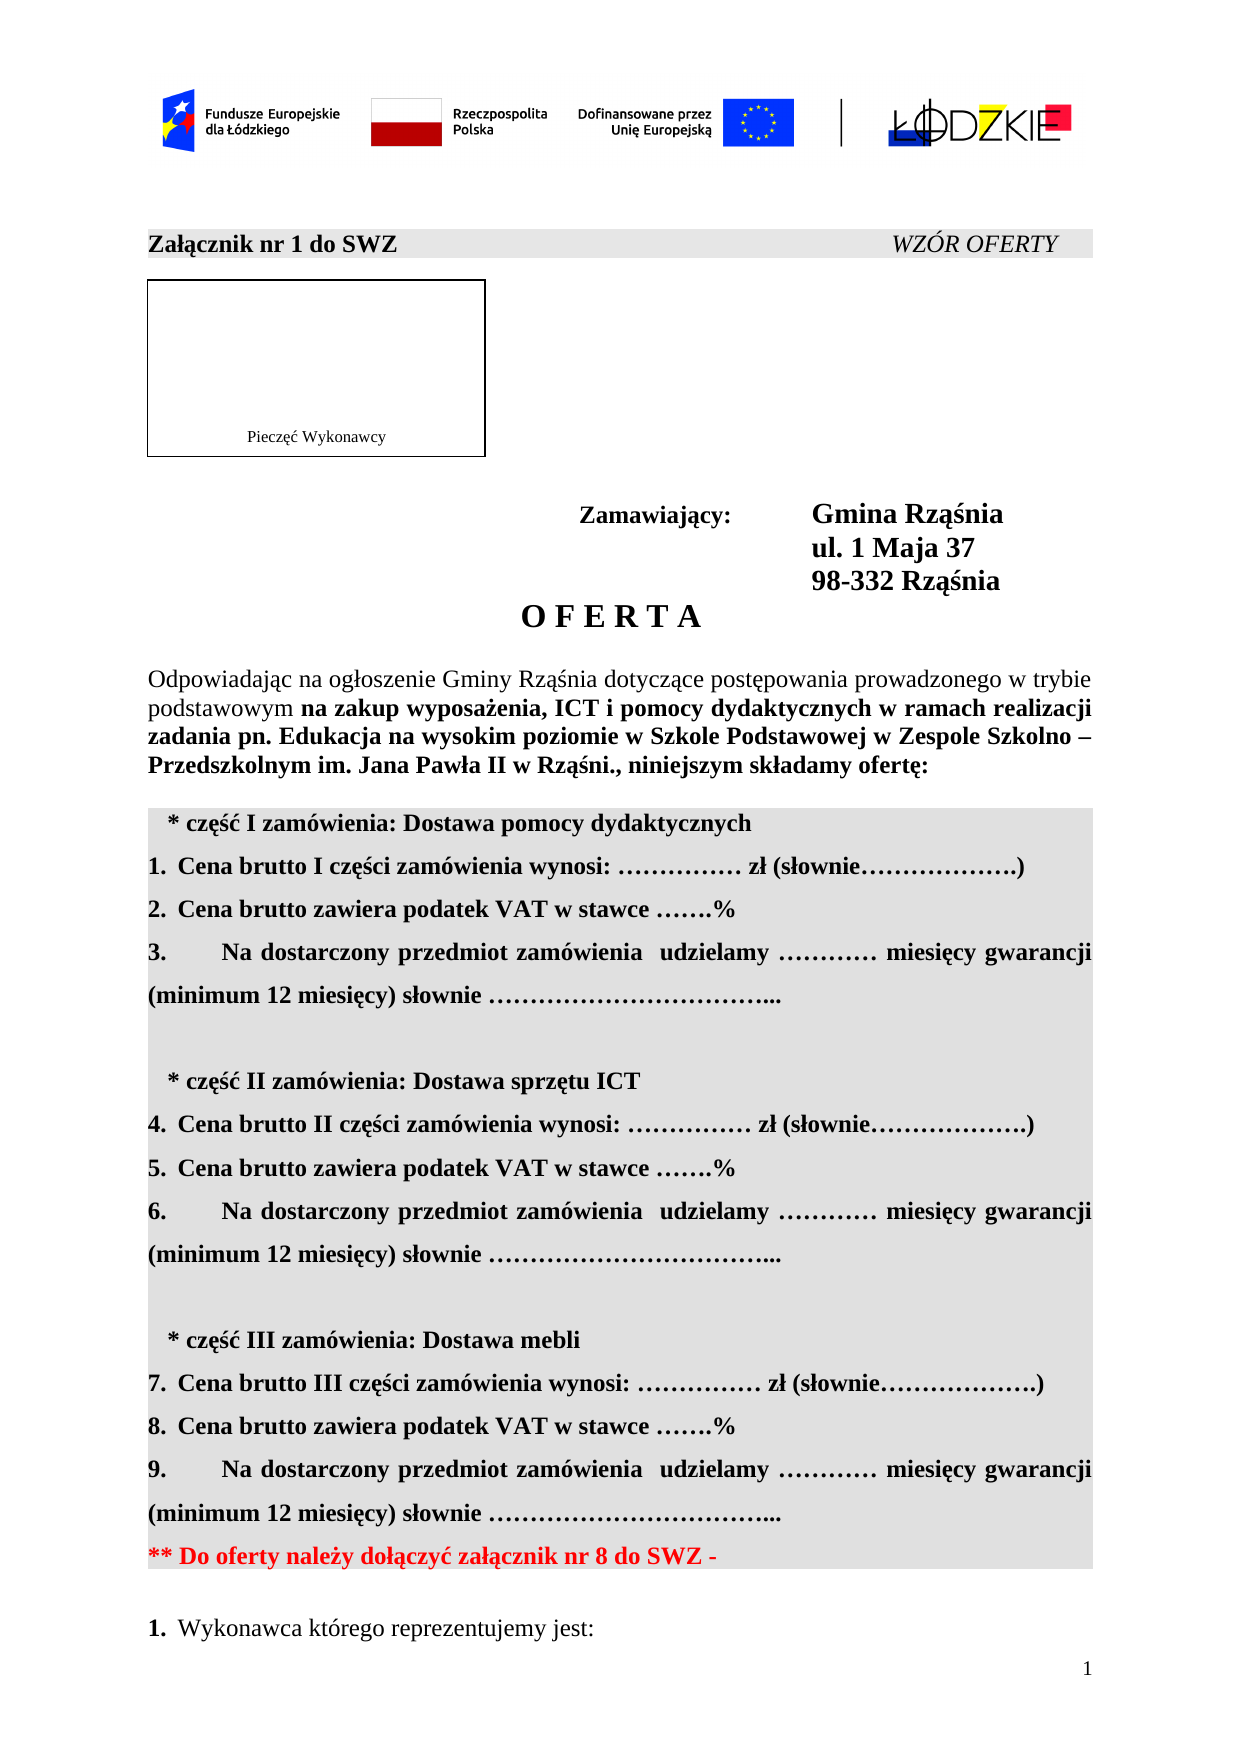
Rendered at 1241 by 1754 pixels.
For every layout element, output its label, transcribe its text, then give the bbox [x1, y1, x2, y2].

text ul. 1 Maja 37 [579, 530, 1179, 563]
list Na dostarczony przedmiot zamówienia udzielamy ………… miesięcy gwarancji (minimum 12 miesięcy) słownie ……………………………... [148, 1196, 1093, 1268]
text O F E R T A [129, 597, 1093, 635]
list Cena brutto I części zamówienia wynosi: …………… zł (słownie……………….) [148, 851, 1093, 879]
text Odpowiadając na ogłoszenie Gminy Rząśnia dotyczące postępowania prowadzonego w trybie podstawowym na zakup wyposażenia, ICT i pomocy dydaktycznych w ramach realizacji zadania pn. Edukacja na wysokim poziomie w Szkole Podstawowej w Zespole Szkolno – Przedszkolnym im. Jana Pawła II w Rząśni., niniejszym składamy ofertę: [148, 664, 1093, 779]
list Cena brutto III części zamówienia wynosi: …………… zł (słownie……………….) [148, 1368, 1093, 1397]
list Wykonawca którego reprezentujemy jest: [148, 1613, 1093, 1641]
list Cena brutto II części zamówienia wynosi: …………… zł (słownie……………….) [148, 1109, 1093, 1138]
text Zamawiający: Gmina Rząśnia [579, 496, 1179, 530]
list Cena brutto zawiera podatek VAT w stawce …….% [148, 894, 1093, 923]
list Na dostarczony przedmiot zamówienia udzielamy ………… miesięcy gwarancji (minimum 12 miesięcy) słownie ……………………………... [148, 1454, 1093, 1526]
list Cena brutto zawiera podatek VAT w stawce …….% [148, 1411, 1093, 1440]
text * część I zamówienia: Dostawa pomocy dydaktycznych [148, 808, 1093, 836]
text 98-332 Rząśnia [579, 563, 1179, 597]
picture [147, 73, 1087, 168]
text * część III zamówienia: Dostawa mebli [148, 1325, 1093, 1354]
list Na dostarczony przedmiot zamówienia udzielamy ………… miesięcy gwarancji (minimum 12 miesięcy) słownie ……………………………... [148, 937, 1093, 1009]
list Cena brutto zawiera podatek VAT w stawce …….% [148, 1153, 1093, 1181]
text * część II zamówienia: Dostawa sprzętu ICT [148, 1066, 1093, 1095]
subtitle Załącznik nr 1 do SWZ WZÓR OFERTY [148, 229, 1093, 258]
text ** Do oferty należy dołączyć załącznik nr 8 do SWZ - [148, 1541, 1093, 1569]
